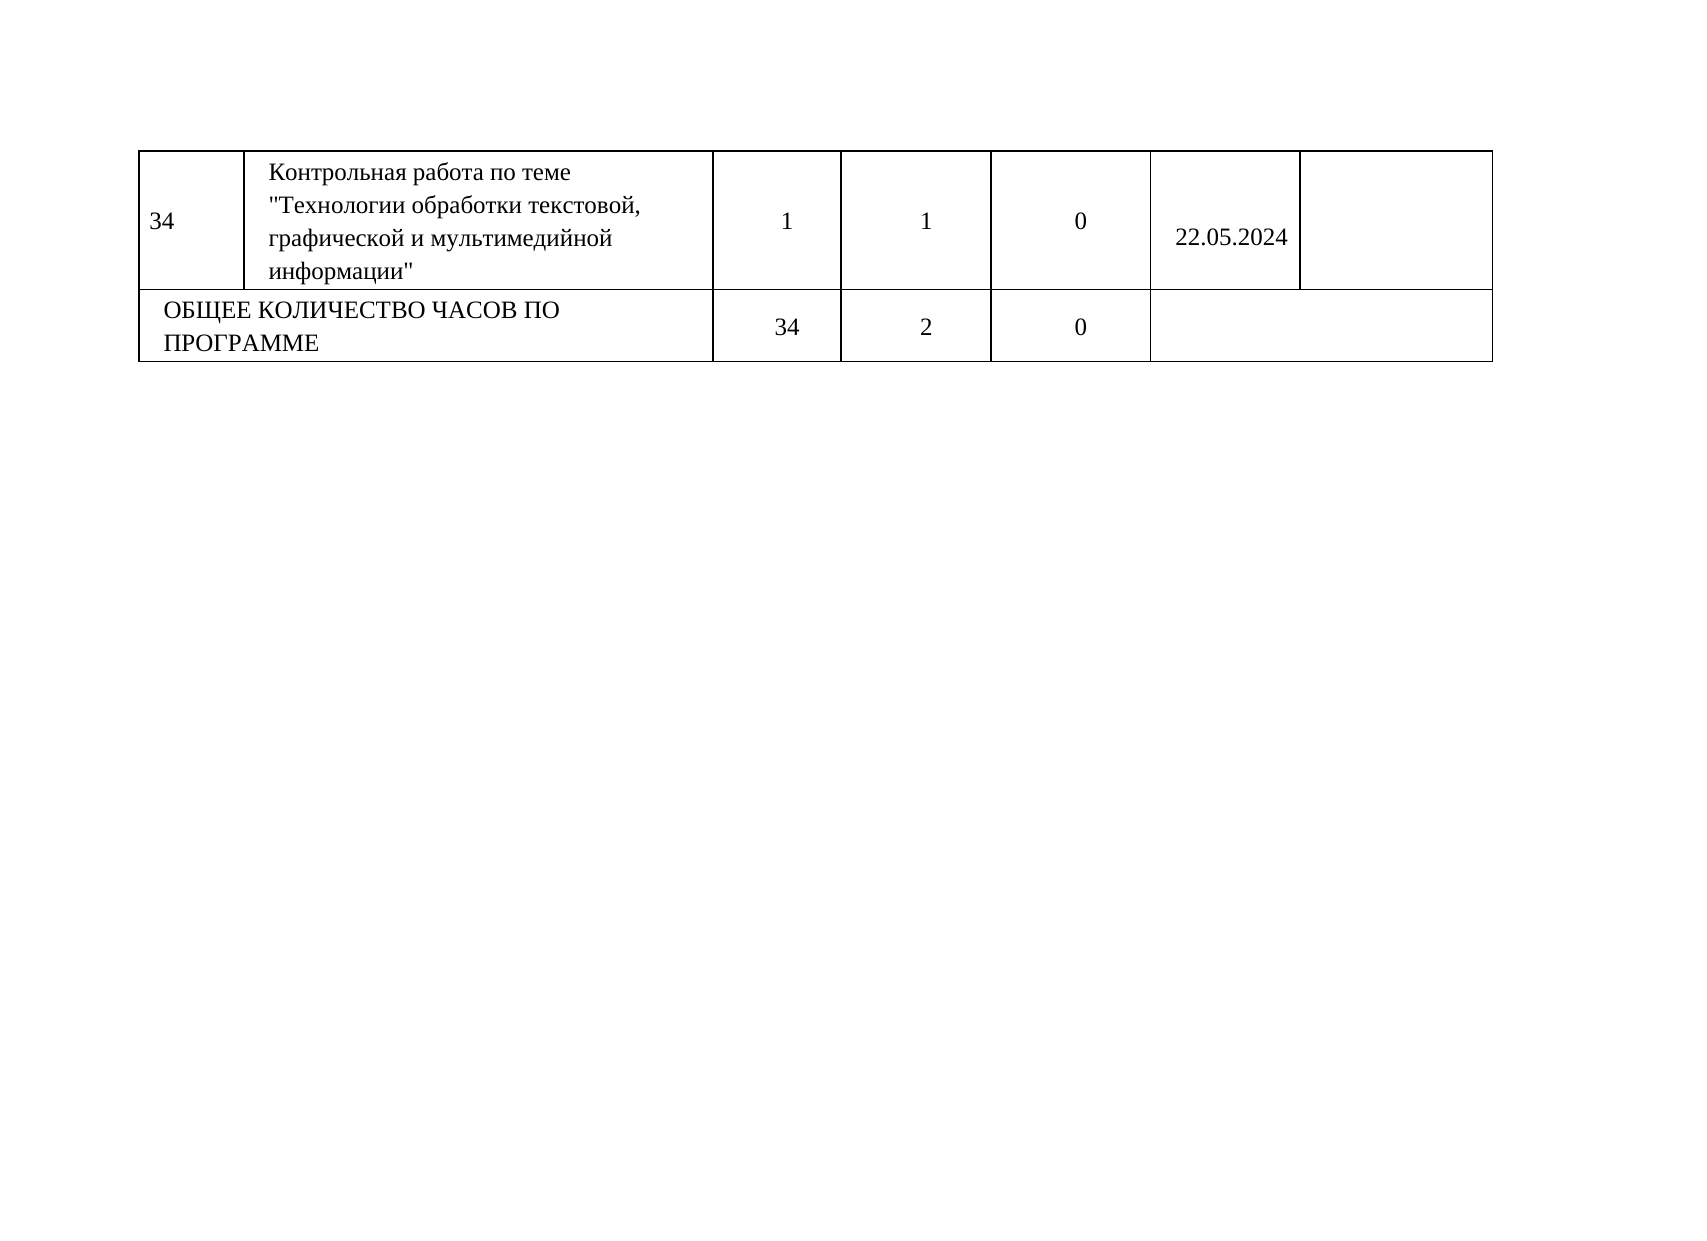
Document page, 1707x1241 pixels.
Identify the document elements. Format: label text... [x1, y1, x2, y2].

table_cell 0 [992, 152, 1150, 288]
table_cell 2 [842, 290, 990, 361]
table_cell 1 [714, 152, 840, 288]
table_cell [1301, 152, 1492, 288]
table_cell 0 [992, 290, 1150, 361]
table_cell 34 [714, 290, 840, 361]
table_cell 22.05.2024 [1151, 152, 1299, 288]
table_cell [1151, 290, 1492, 361]
table_cell 34 [140, 152, 243, 288]
table_cell Контрольная работа по теме "Технологии обработки текстовой, графической и мультимедийной информации" [245, 152, 712, 288]
table_cell 1 [842, 152, 990, 288]
table_cell ОБЩЕЕ КОЛИЧЕСТВО ЧАСОВ ПО ПРОГРАММЕ [140, 290, 712, 361]
